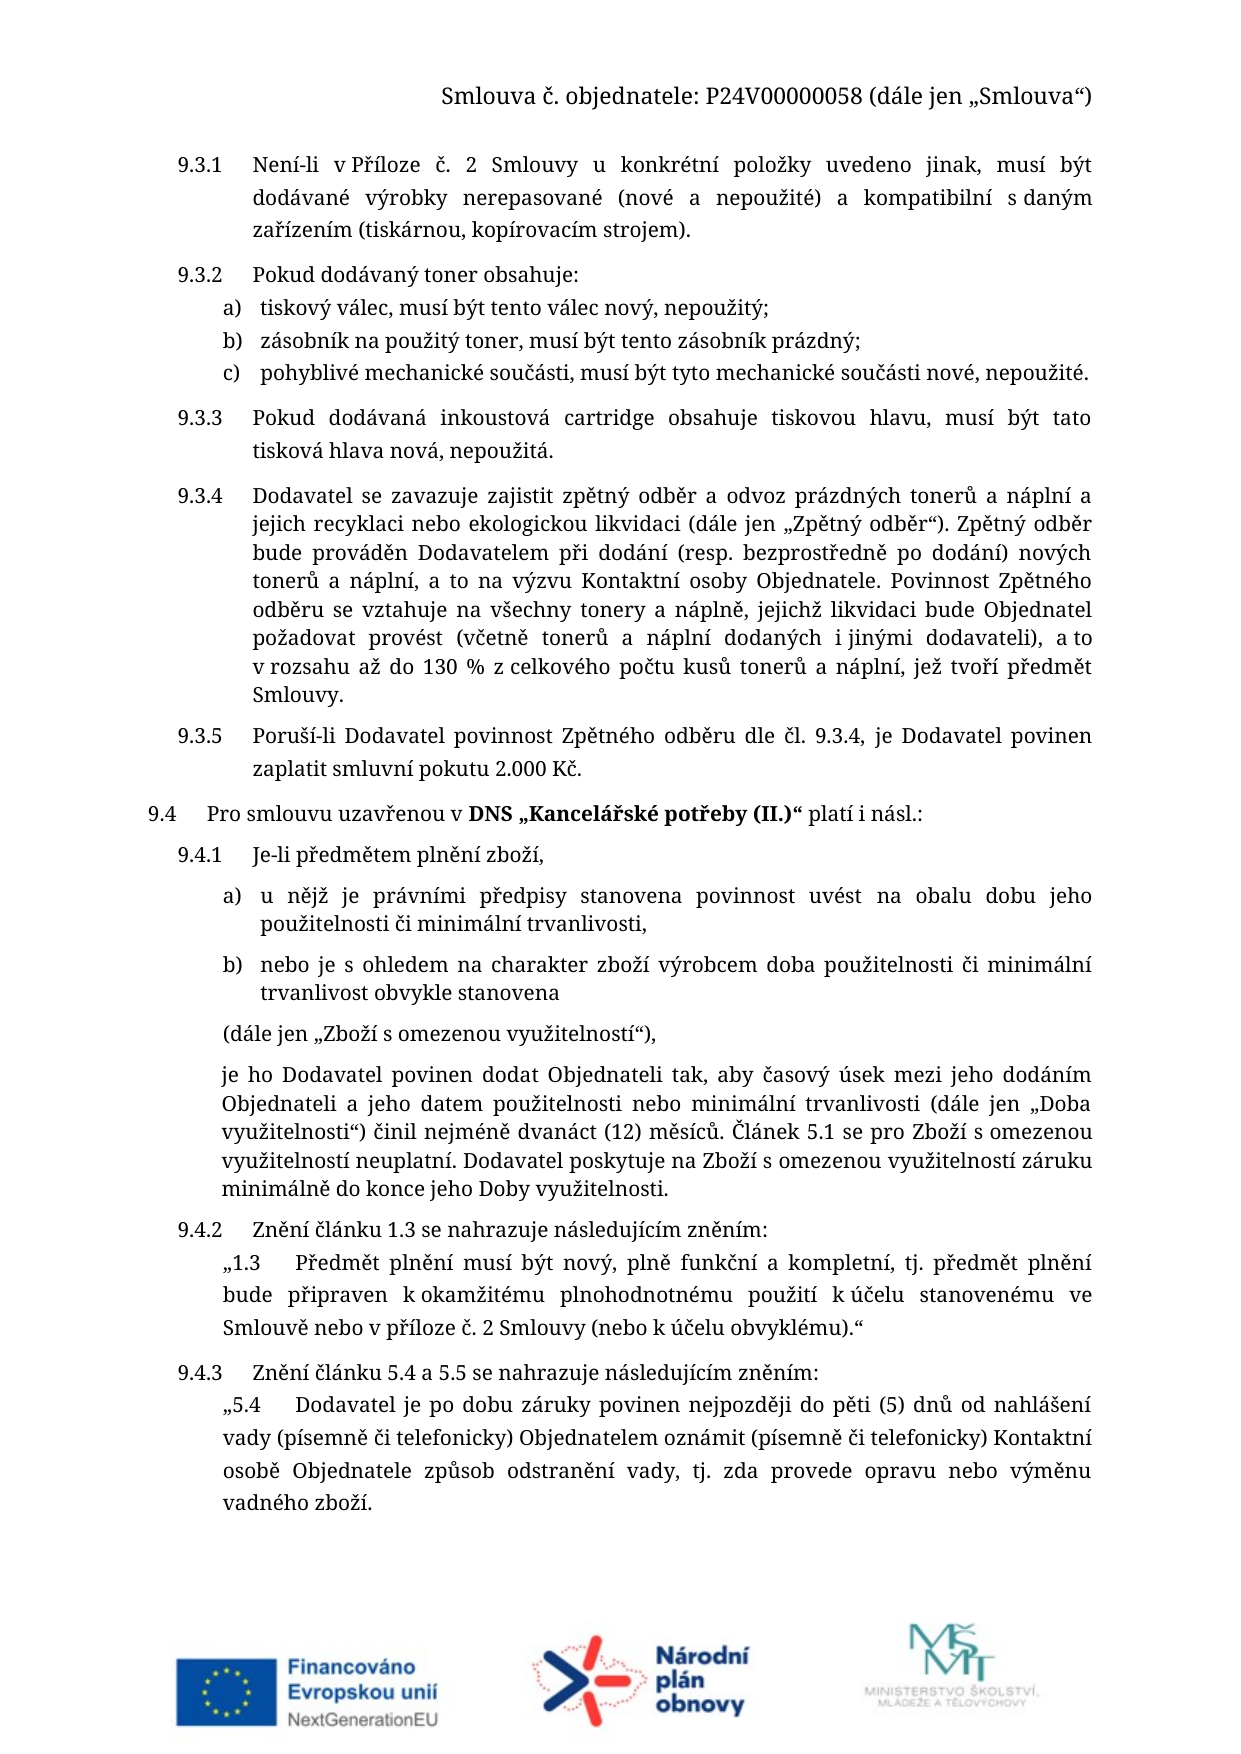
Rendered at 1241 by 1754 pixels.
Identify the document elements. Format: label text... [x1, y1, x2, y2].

text je ho Dodavatel povinen dodat Objednateli tak, aby časový úsek mezi jeho dodáním Objednateli a jeho datem použitelnosti nebo minimální trvanlivosti (dále jen „Doba využitelnosti“) činil nejméně dvanáct (12) měsíců. Článek 5.1 se pro Zboží s omezenou využitelností neuplatní. Dodavatel poskytuje na Zboží s omezenou využitelností záruku minimálně do konce jeho Doby využitelnosti. [221, 1060, 1093, 1203]
list „1.3 Předmět plnění musí být nový, plně funkční a kompletní, tj. předmět plnění bude připraven k okamžitému plnohodnotnému použití k účelu stanovenému ve Smlouvě nebo v příloze č. 2 Smlouvy (nebo k účelu obvyklému).“ [223, 1248, 1093, 1341]
list Pokud dodávaná inkoustová cartridge obsahuje tiskovou hlavu, musí být tato tisková hlava nová, nepoužitá. [177, 403, 1093, 464]
list nebo je s ohledem na charakter zboží výrobcem doba použitelnosti či minimální trvanlivost obvykle stanovena [223, 950, 1093, 1007]
list Znění článku 1.3 se nahrazuje následujícím zněním: [177, 1215, 1093, 1243]
list Poruší-li Dodavatel povinnost Zpětného odběru dle čl. 9.3.4, je Dodavatel povinen zaplatit smluvní pokutu 2.000 Kč. [177, 721, 1093, 782]
list Je-li předmětem plnění zboží, [177, 840, 1093, 868]
list Není-li v Příloze č. 2 Smlouvy u konkrétní položky uvedeno jinak, musí být dodávané výrobky nerepasované (nové a nepoužité) a kompatibilní s daným zařízením (tiskárnou, kopírovacím strojem). [177, 150, 1093, 244]
picture [147, 1577, 1093, 1754]
list zásobník na použitý toner, musí být tento zásobník prázdný; [223, 326, 1093, 354]
list Dodavatel se zavazuje zajistit zpětný odběr a odvoz prázdných tonerů a náplní a jejich recyklaci nebo ekologickou likvidaci (dále jen „Zpětný odběr“). Zpětný odběr bude prováděn Dodavatelem při dodání (resp. bezprostředně po dodání) nových tonerů a náplní, a to na výzvu Kontaktní osoby Objednatele. Povinnost Zpětného odběru se vztahuje na všechny tonery a náplně, jejichž likvidaci bude Objednatel požadovat provést (včetně tonerů a náplní dodaných i jinými dodavateli), a to v rozsahu až do 130 % z celkového počtu kusů tonerů a náplní, jež tvoří předmět Smlouvy. [177, 481, 1093, 709]
list tiskový válec, musí být tento válec nový, nepoužitý; [223, 293, 1093, 322]
list pohyblivé mechanické součásti, musí být tyto mechanické součásti nové, nepoužité. [223, 358, 1093, 387]
list Pokud dodávaný toner obsahuje: [177, 261, 1093, 289]
list Pro smlouvu uzavřenou v DNS „Kancelářské potřeby (II.)“ platí i násl.: [148, 799, 1093, 827]
text (dále jen „Zboží s omezenou využitelností“), [223, 1019, 1093, 1048]
list u nějž je právními předpisy stanovena povinnost uvést na obalu dobu jeho použitelnosti či minimální trvanlivosti, [223, 881, 1093, 938]
list „5.4 Dodavatel je po dobu záruky povinen nejpozději do pěti (5) dnů od nahlášení vady (písemně či telefonicky) Objednatelem oznámit (písemně či telefonicky) Kontaktní osobě Objednatele způsob odstranění vady, tj. zda provede opravu nebo výměnu vadného zboží. [223, 1391, 1093, 1517]
list Znění článku 5.4 a 5.5 se nahrazuje následujícím zněním: [177, 1358, 1093, 1386]
